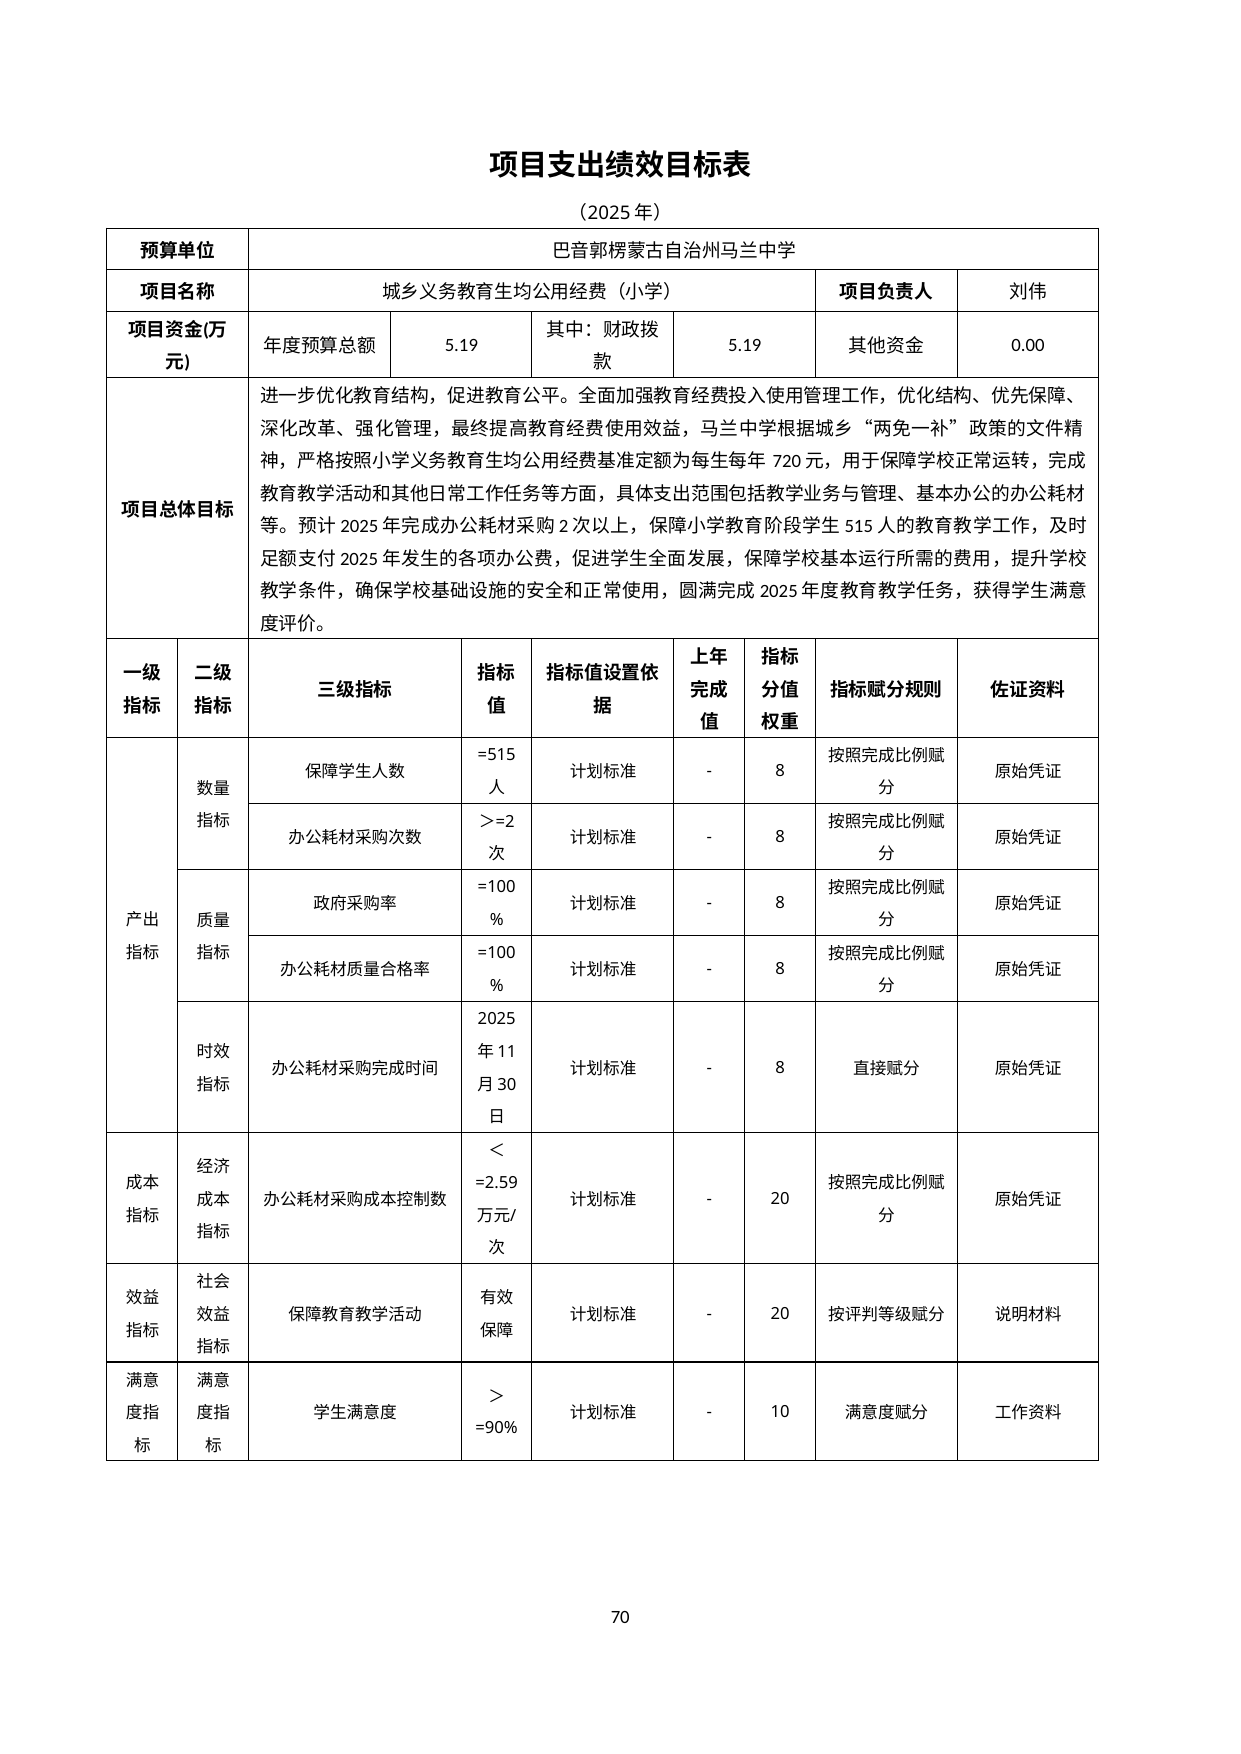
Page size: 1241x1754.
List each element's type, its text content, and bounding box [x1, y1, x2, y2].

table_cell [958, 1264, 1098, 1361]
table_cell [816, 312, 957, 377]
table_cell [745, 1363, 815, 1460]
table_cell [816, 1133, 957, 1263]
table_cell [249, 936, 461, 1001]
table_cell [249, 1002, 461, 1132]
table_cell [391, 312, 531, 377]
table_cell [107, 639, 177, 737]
text 项目支出绩效目标表 [118, 130, 1122, 195]
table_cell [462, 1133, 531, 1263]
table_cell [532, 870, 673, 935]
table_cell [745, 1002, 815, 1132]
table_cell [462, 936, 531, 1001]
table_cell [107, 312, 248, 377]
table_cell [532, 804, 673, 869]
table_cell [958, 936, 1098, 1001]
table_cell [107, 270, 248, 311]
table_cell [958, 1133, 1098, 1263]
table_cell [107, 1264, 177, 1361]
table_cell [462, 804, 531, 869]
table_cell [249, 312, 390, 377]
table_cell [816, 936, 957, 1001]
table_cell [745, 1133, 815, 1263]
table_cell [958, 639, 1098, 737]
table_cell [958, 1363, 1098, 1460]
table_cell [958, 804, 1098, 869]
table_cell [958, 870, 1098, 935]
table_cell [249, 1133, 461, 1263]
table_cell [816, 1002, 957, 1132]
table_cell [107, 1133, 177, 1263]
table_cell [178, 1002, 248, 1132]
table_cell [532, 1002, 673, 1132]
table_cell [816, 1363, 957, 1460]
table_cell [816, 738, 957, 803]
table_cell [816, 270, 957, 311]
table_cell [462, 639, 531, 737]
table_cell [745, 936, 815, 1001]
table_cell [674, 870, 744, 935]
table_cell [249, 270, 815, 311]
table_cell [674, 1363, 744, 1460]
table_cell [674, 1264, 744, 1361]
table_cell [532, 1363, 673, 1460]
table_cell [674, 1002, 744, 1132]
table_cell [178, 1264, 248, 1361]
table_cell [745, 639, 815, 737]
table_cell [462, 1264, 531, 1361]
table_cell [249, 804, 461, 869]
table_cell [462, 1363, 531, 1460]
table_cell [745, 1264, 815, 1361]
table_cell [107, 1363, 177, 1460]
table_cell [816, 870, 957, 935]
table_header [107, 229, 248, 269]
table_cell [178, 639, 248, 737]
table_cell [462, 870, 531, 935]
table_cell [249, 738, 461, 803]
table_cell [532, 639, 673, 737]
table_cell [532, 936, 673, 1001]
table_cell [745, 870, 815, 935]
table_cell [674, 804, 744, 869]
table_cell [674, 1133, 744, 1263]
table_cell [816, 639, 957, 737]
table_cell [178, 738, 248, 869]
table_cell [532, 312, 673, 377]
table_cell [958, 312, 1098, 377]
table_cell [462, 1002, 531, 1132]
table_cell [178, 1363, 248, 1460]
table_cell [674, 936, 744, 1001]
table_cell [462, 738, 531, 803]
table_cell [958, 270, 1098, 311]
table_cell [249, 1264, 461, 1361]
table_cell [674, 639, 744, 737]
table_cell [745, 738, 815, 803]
text （2025年） [118, 195, 1122, 228]
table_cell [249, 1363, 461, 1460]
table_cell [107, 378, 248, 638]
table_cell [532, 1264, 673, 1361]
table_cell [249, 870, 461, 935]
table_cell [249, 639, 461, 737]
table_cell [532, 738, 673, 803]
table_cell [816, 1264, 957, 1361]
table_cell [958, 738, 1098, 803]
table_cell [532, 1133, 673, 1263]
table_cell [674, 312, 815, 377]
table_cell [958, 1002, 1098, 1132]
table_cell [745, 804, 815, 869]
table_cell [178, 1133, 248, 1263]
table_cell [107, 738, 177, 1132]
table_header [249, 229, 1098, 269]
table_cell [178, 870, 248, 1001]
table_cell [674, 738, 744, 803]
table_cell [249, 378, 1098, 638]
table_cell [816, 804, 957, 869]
